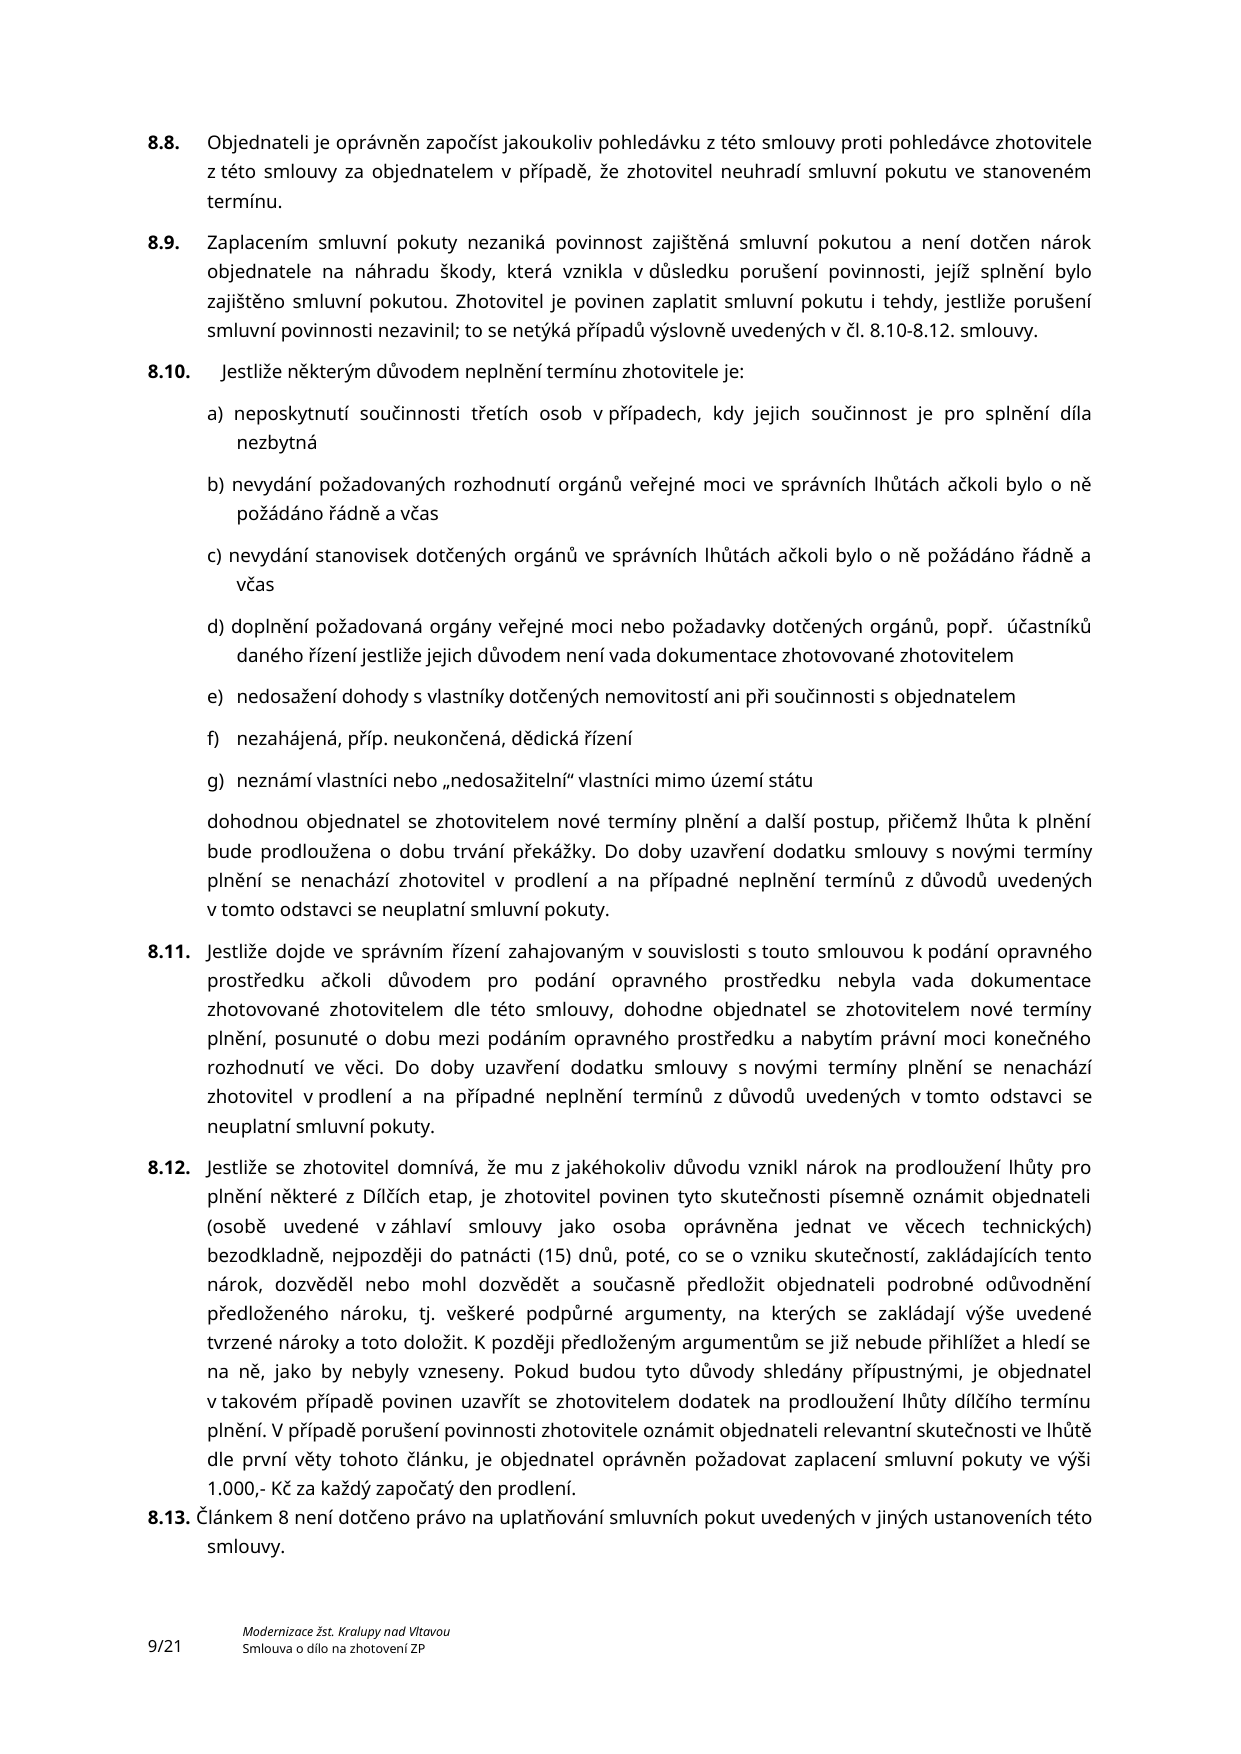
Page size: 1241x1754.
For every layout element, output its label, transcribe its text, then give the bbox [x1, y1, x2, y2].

text g) neznámí vlastníci nebo „nedosažitelní“ vlastníci mimo území státu [207, 764, 1092, 793]
text e) nedosažení dohody s vlastníky dotčených nemovitostí ani při součinnosti s objednatelem [207, 681, 1092, 710]
text 8.8. Objednateli je oprávněn započíst jakoukoliv pohledávku z této smlouvy proti pohledávce zhotovitele z této smlouvy za objednatelem v případě, že zhotovitel neuhradí smluvní pokutu ve stanoveném termínu. [148, 126, 1092, 214]
text f) nezahájená, příp. neukončená, dědická řízení [207, 722, 1092, 751]
text c) nevydání stanovisek dotčených orgánů ve správních lhůtách ačkoli bylo o ně požádáno řádně a včas [207, 539, 1092, 597]
text 8.10. Jestliže některým důvodem neplnění termínu zhotovitele je: [148, 356, 1092, 385]
text b) nevydání požadovaných rozhodnutí orgánů veřejné moci ve správních lhůtách ačkoli bylo o ně požádáno řádně a včas [207, 468, 1092, 526]
text d) doplnění požadovaná orgány veřejné moci nebo požadavky dotčených orgánů, popř. účastníků daného řízení jestliže jejich důvodem není vada dokumentace zhotovované zhotovitelem [207, 610, 1092, 668]
text 8.12. Jestliže se zhotovitel domnívá, že mu z jakéhokoliv důvodu vznikl nárok na prodloužení lhůty pro plnění některé z Dílčích etap, je zhotovitel povinen tyto skutečnosti písemně oznámit objednateli (osobě uvedené v záhlaví smlouvy jako osoba oprávněna jednat ve věcech technických) bezodkladně, nejpozději do patnácti (15) dnů, poté, co se o vzniku skutečností, zakládajících tento nárok, dozvěděl nebo mohl dozvědět a současně předložit objednateli podrobné odůvodnění předloženého nároku, tj. veškeré podpůrné argumenty, na kterých se zakládají výše uvedené tvrzené nároky a toto doložit. K později předloženým argumentům se již nebude přihlížet a hledí se na ně, jako by nebyly vzneseny. Pokud budou tyto důvody shledány přípustnými, je objednatel v takovém případě povinen uzavřít se zhotovitelem dodatek na prodloužení lhůty dílčího termínu plnění. V případě porušení povinnosti zhotovitele oznámit objednateli relevantní skutečnosti ve lhůtě dle první věty tohoto článku, je objednatel oprávněn požadovat zaplacení smluvní pokuty ve výši 1.000,- Kč za každý započatý den prodlení. [148, 1151, 1092, 1501]
text a) neposkytnutí součinnosti třetích osob v případech, kdy jejich součinnost je pro splnění díla nezbytná [207, 397, 1092, 456]
text dohodnou objednatel se zhotovitelem nové termíny plnění a další postup, přičemž lhůta k plnění bude prodloužena o dobu trvání překážky. Do doby uzavření dodatku smlouvy s novými termíny plnění se nenachází zhotovitel v prodlení a na případné neplnění termínů z důvodů uvedených v tomto odstavci se neuplatní smluvní pokuty. [207, 806, 1092, 922]
text 8.13. Článkem 8 není dotčeno právo na uplatňování smluvních pokut uvedených v jiných ustanoveních této smlouvy. [148, 1501, 1092, 1560]
text 8.9. Zaplacením smluvní pokuty nezaniká povinnost zajištěná smluvní pokutou a není dotčen nárok objednatele na náhradu škody, která vznikla v důsledku porušení povinnosti, jejíž splnění bylo zajištěno smluvní pokutou. Zhotovitel je povinen zaplatit smluvní pokutu i tehdy, jestliže porušení smluvní povinnosti nezavinil; to se netýká případů výslovně uvedených v čl. 8.10-8.12. smlouvy. [148, 226, 1092, 343]
text 8.11. Jestliže dojde ve správním řízení zahajovaným v souvislosti s touto smlouvou k podání opravného prostředku ačkoli důvodem pro podání opravného prostředku nebyla vada dokumentace zhotovované zhotovitelem dle této smlouvy, dohodne objednatel se zhotovitelem nové termíny plnění, posunuté o dobu mezi podáním opravného prostředku a nabytím právní moci konečného rozhodnutí ve věci. Do doby uzavření dodatku smlouvy s novými termíny plnění se nenachází zhotovitel v prodlení a na případné neplnění termínů z důvodů uvedených v tomto odstavci se neuplatní smluvní pokuty. [148, 935, 1092, 1139]
